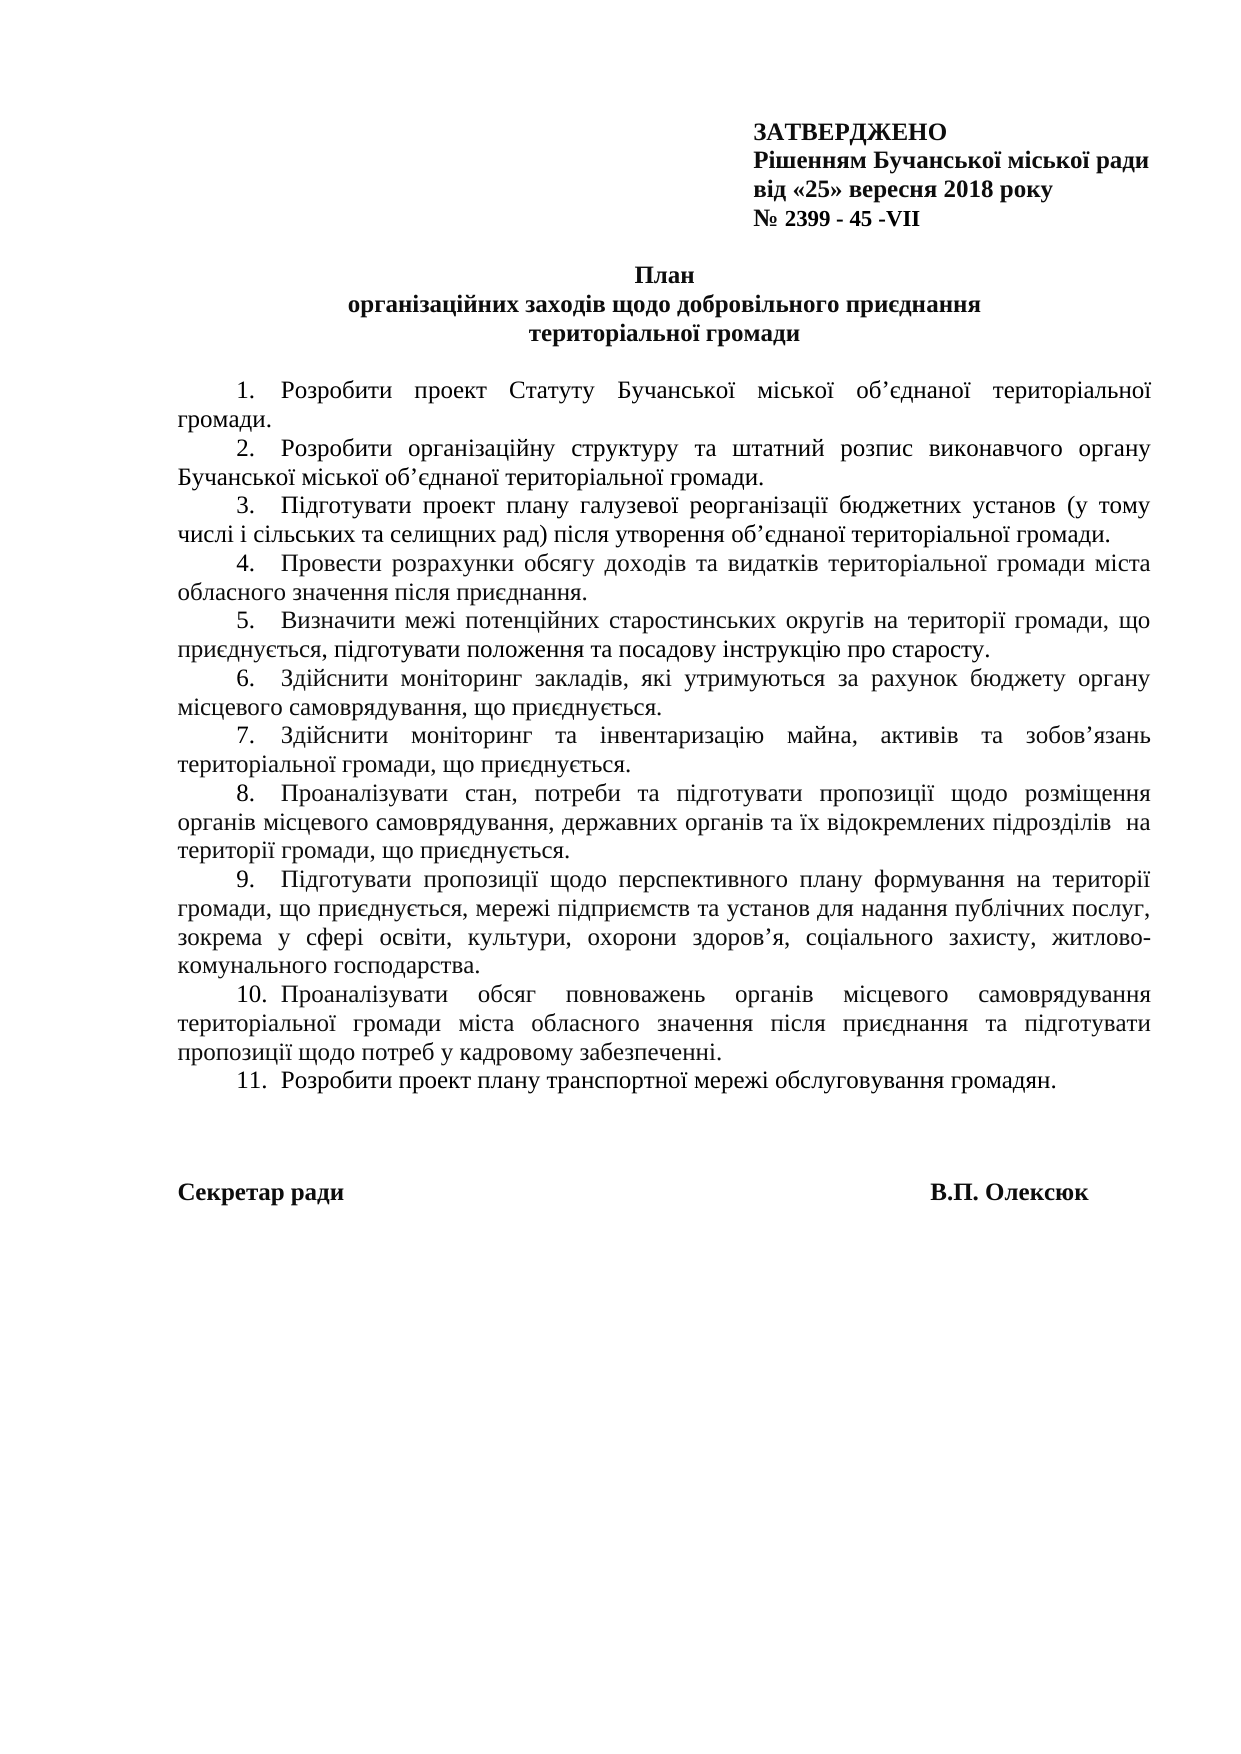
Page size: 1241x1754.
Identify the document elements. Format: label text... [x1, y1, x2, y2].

text № 2399 - 45 -VІІ [753, 203, 1152, 232]
list Підготувати пропозиції щодо перспективного плану формування на території громади, що приєднується, мережі підприємств та установ для надання публічних послуг, зокрема у сфері освіти, культури, охорони здоров’я, соціального захисту, житлово-комунального господарства. [177, 864, 1152, 979]
list Розробити організаційну структуру та штатний розпис виконавчого органу Бучанської міської об’єднаної територіальної громади. [177, 433, 1152, 490]
list Проаналізувати обсяг повноважень органів місцевого самоврядування територіальної громади міста обласного значення після приєднання та підготувати пропозиції щодо потреб у кадровому забезпеченні. [177, 979, 1152, 1065]
list Визначити межі потенційних старостинських округів на території громади, що приєднується, підготувати положення та посадову інструкцію про старосту. [177, 605, 1152, 663]
list Здійснити моніторинг закладів, які утримуються за рахунок бюджету органу місцевого самоврядування, що приєднується. [177, 663, 1152, 720]
list Підготувати проект плану галузевої реорганізації бюджетних установ (у тому числі і сільських та селищних рад) після утворення об’єднаної територіальної громади. [177, 490, 1152, 548]
list Проаналізувати стан, потреби та підготувати пропозиції щодо розміщення органів місцевого самоврядування, державних органів та їх відокремлених підрозділів на території громади, що приєднується. [177, 778, 1152, 864]
text Рішенням Бучанської міської ради [753, 145, 1152, 174]
text від «25» вересня 2018 року [753, 174, 1152, 203]
text ЗАТВЕРДЖЕНО [753, 117, 1152, 145]
text План [177, 260, 1152, 289]
list Розробити проект Статуту Бучанської міської об’єднаної територіальної громади. [177, 375, 1152, 433]
list Провести розрахунки обсягу доходів та видатків територіальної громади міста обласного значення після приєднання. [177, 548, 1152, 605]
list Здійснити моніторинг та інвентаризацію майна, активів та зобов’язань територіальної громади, що приєднується. [177, 720, 1152, 778]
text територіальної громади [177, 318, 1152, 347]
text Секретар ради В.П. Олексюк [177, 1177, 1152, 1206]
text організаційних заходів щодо добровільного приєднання [177, 289, 1152, 318]
list Розробити проект плану транспортної мережі обслуговування громадян. [177, 1065, 1152, 1094]
